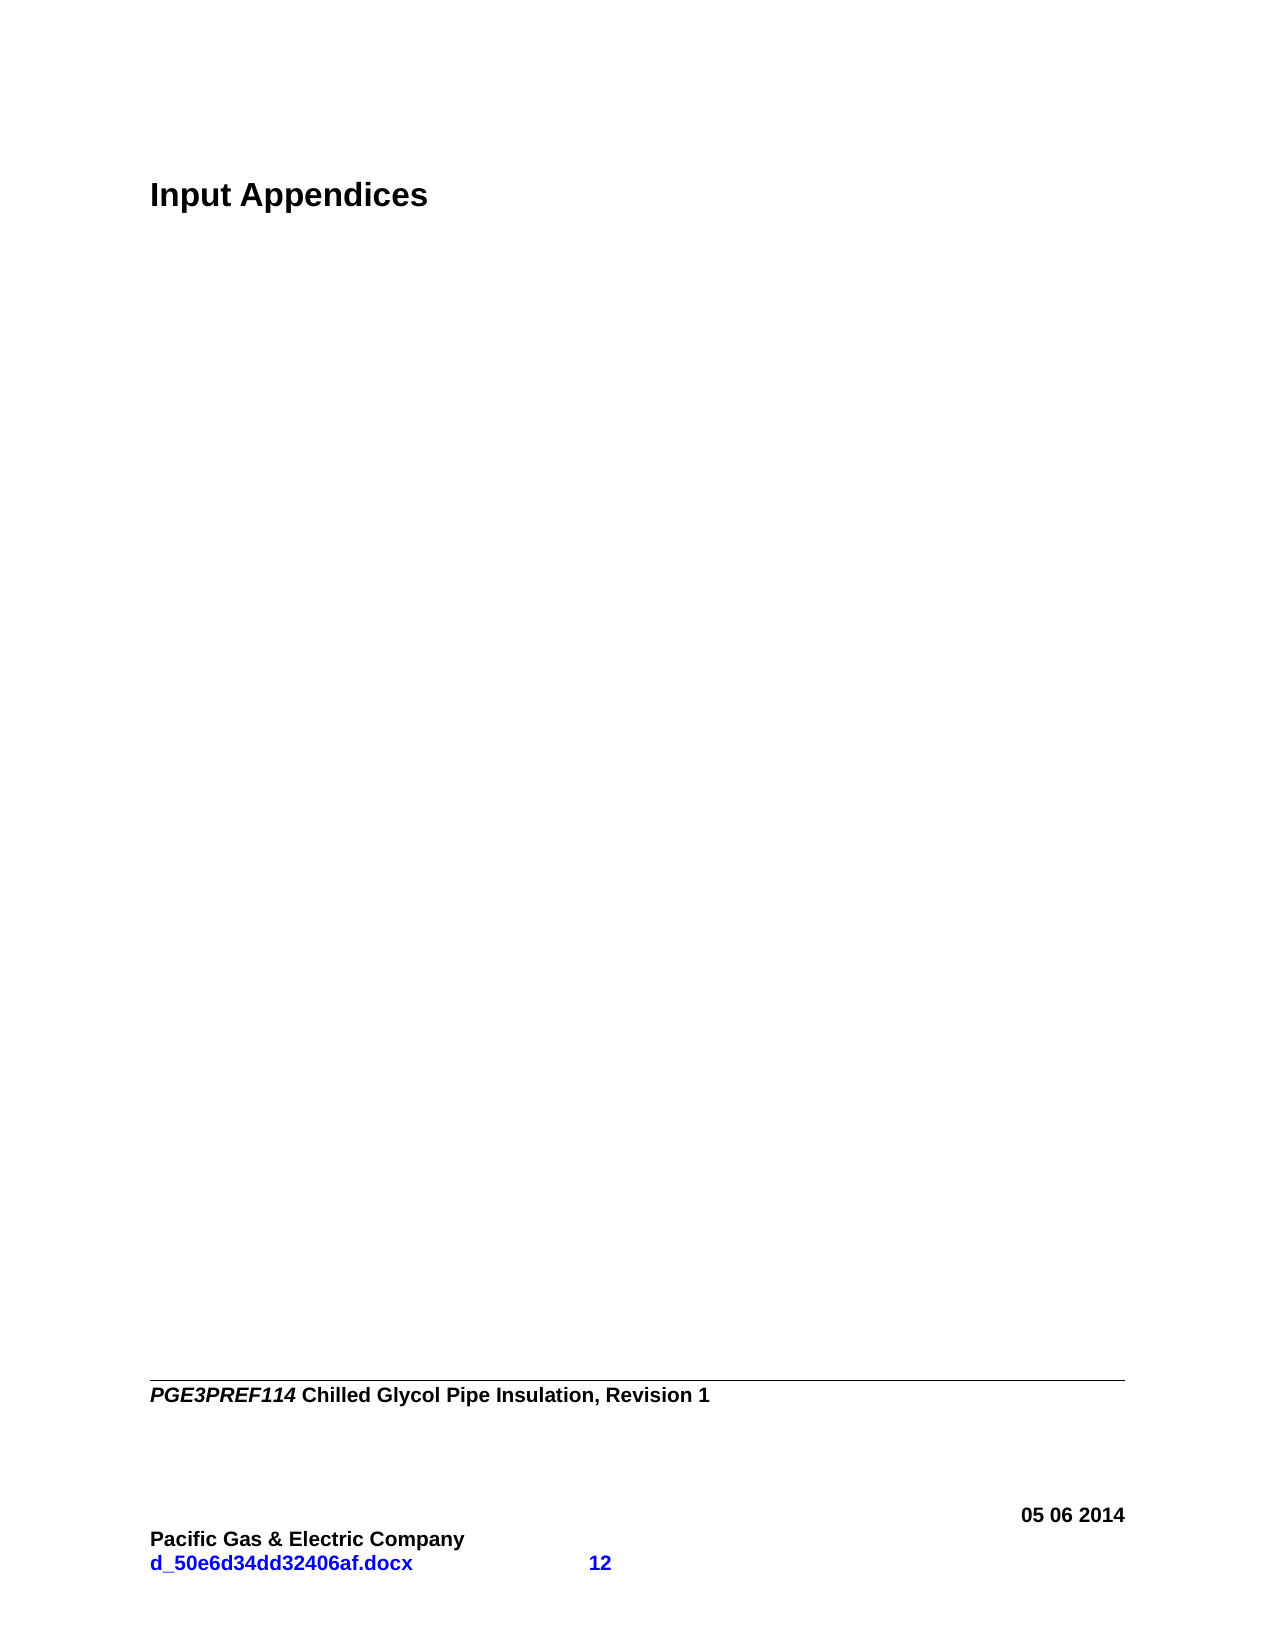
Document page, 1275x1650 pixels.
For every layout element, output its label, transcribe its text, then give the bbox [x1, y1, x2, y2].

subtitle Input Appendices [150, 175, 1125, 213]
